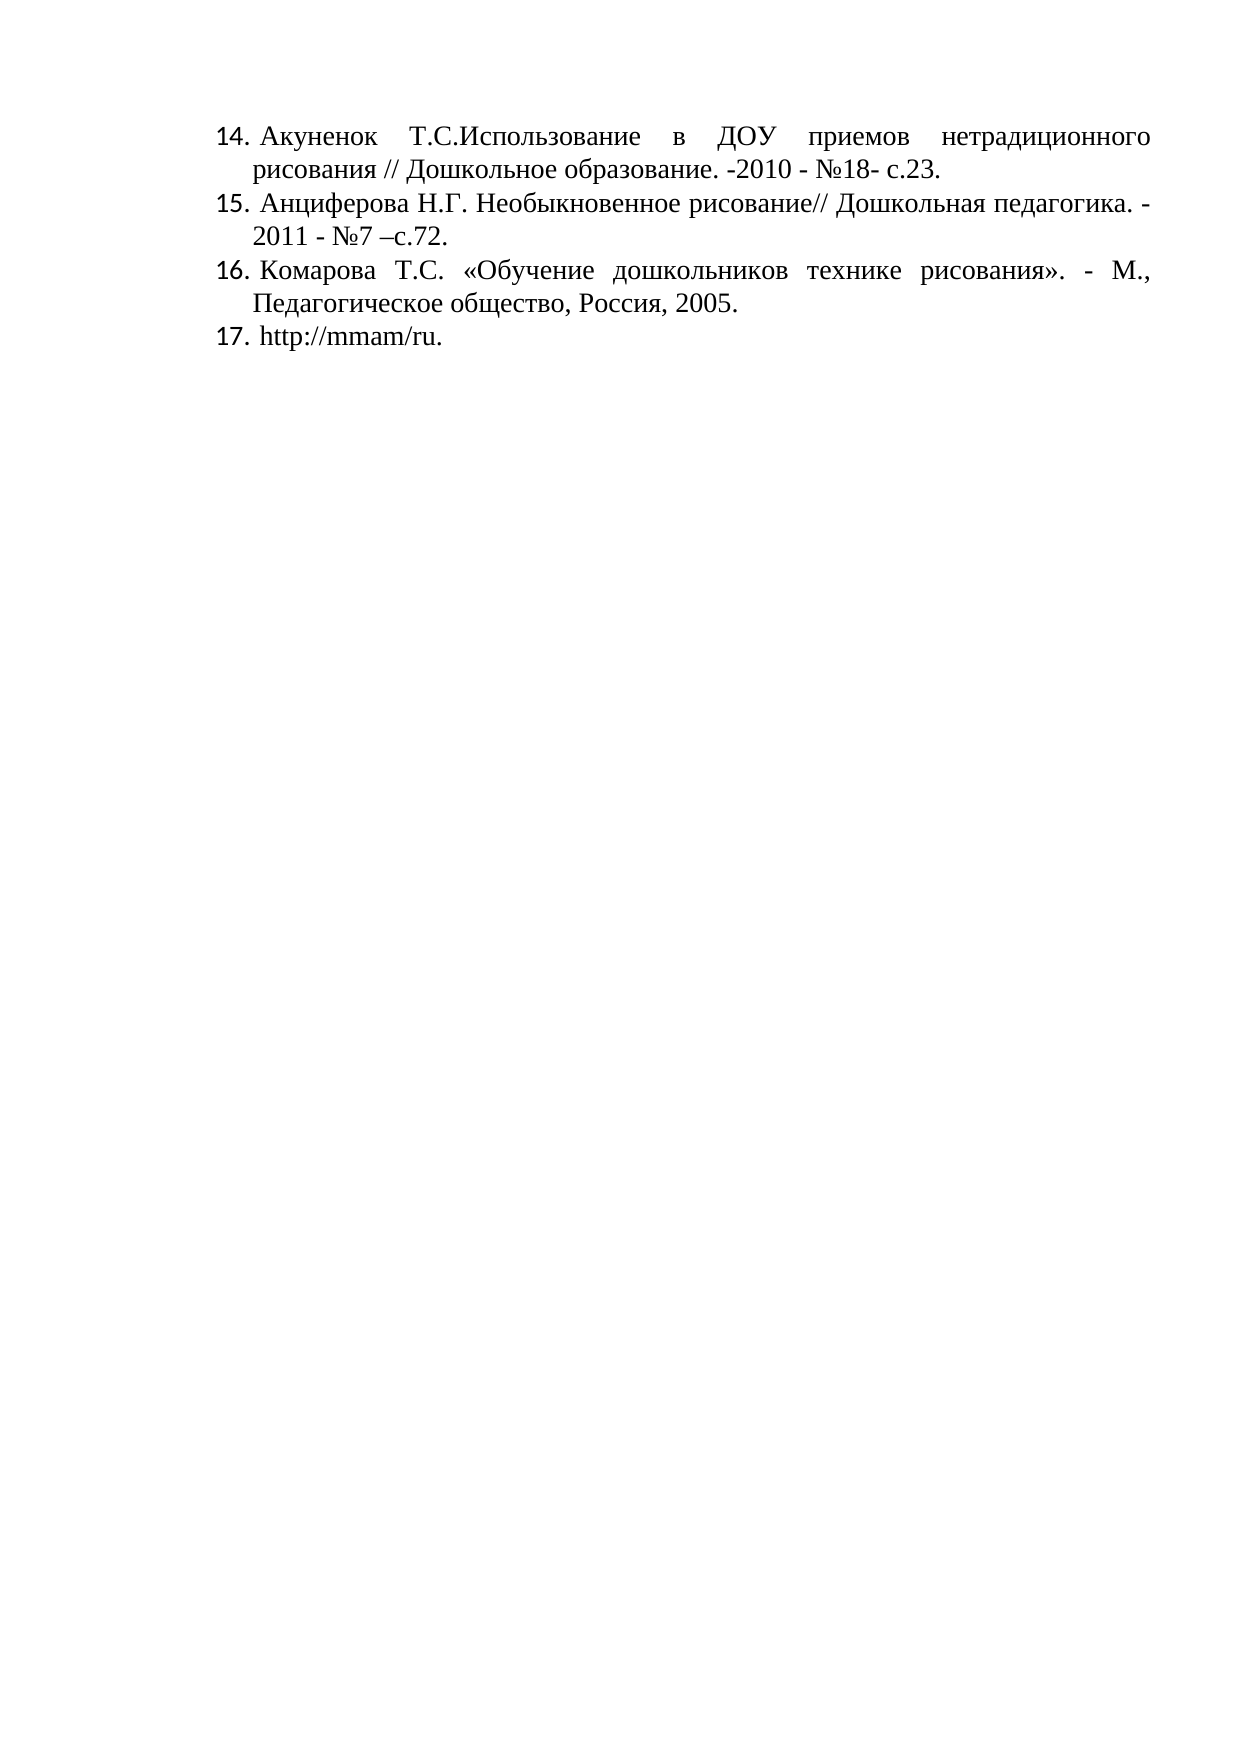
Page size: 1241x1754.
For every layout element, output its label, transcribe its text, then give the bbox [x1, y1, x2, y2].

list http://mmam/ru. [215, 318, 1152, 353]
list Анциферова Н.Г. Необыкновенное рисование// Дошкольная педагогика. -2011 - №7 –с.72. [215, 185, 1152, 252]
list Акуненок Т.С.Использование в ДОУ приемов нетрадиционного рисования // Дошкольное образование. -2010 - №18- с.23. [215, 118, 1152, 185]
list Комарова Т.С. «Обучение дошкольников технике рисования». - М., Педагогическое общество, Россия, 2005. [215, 252, 1152, 318]
